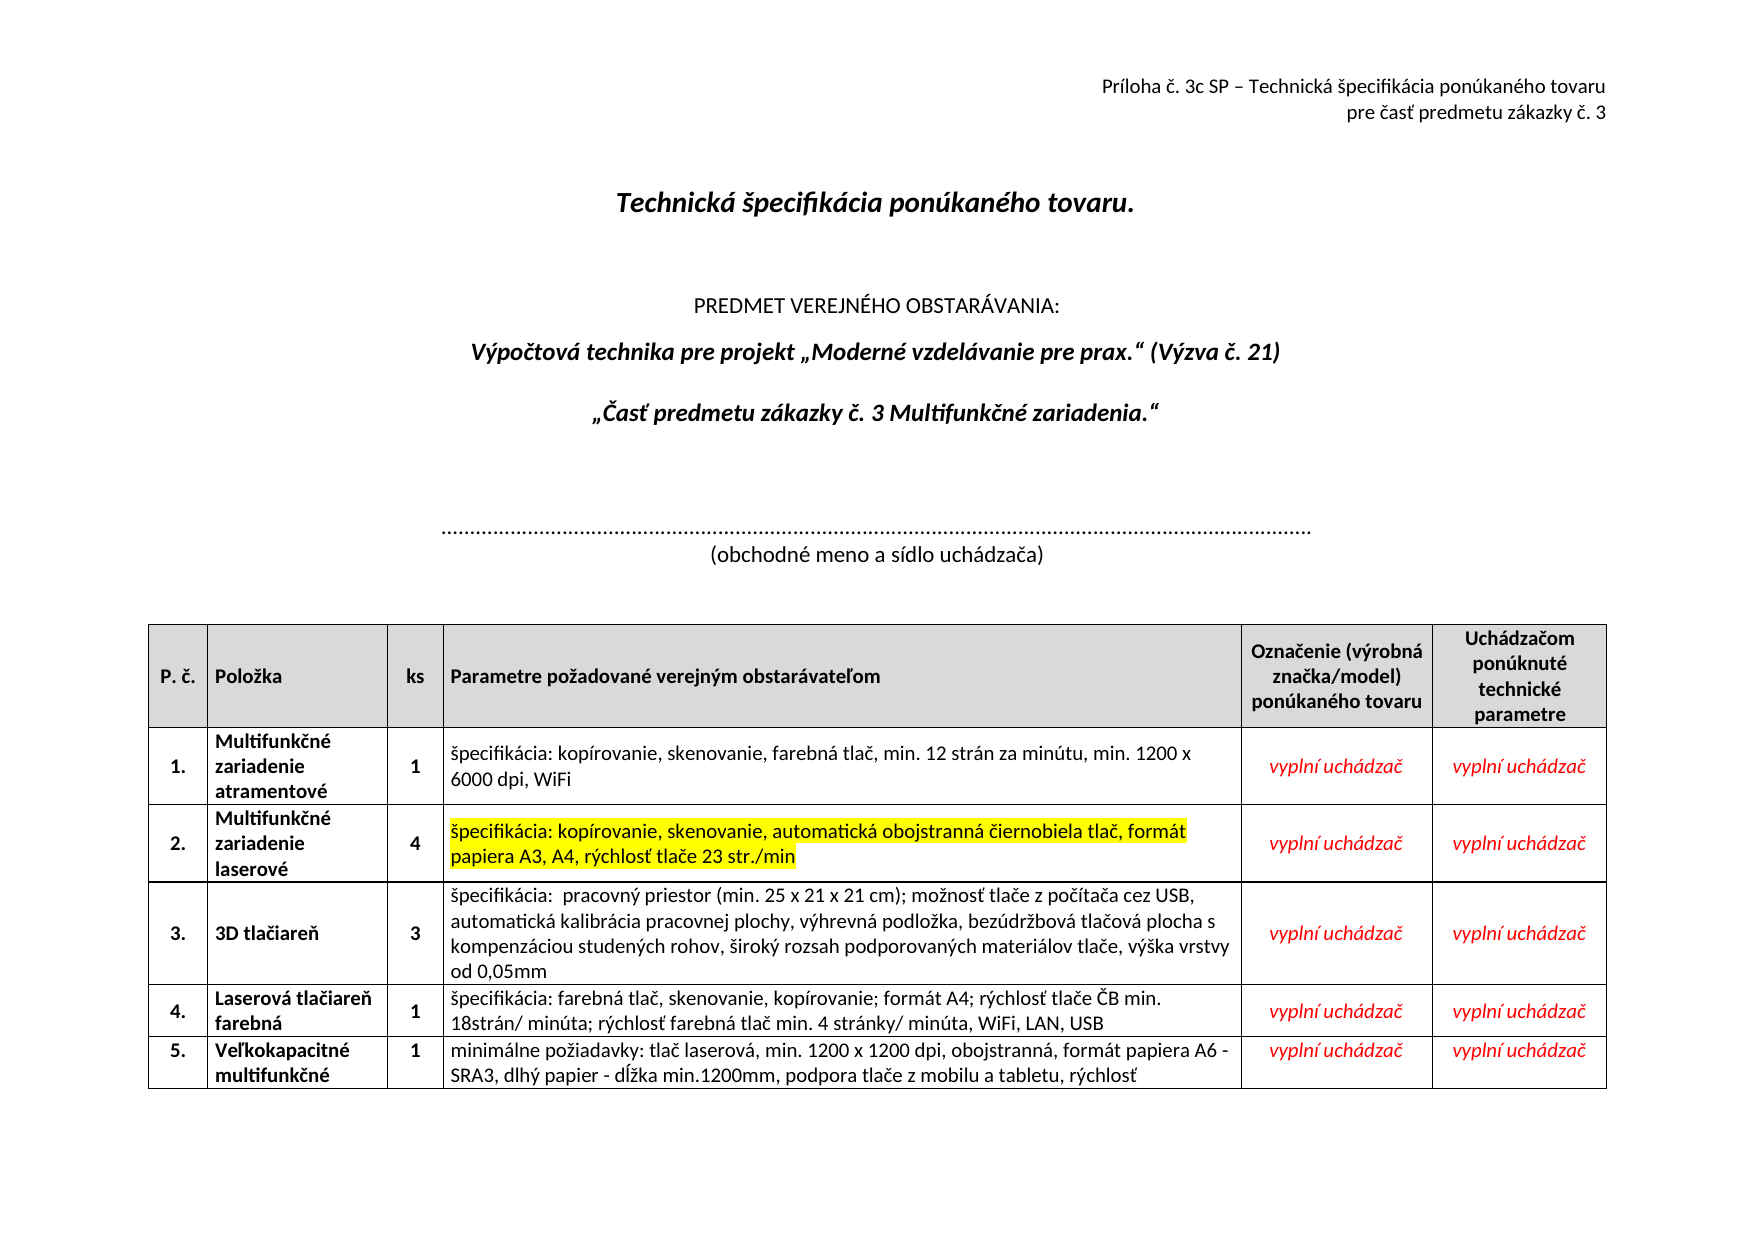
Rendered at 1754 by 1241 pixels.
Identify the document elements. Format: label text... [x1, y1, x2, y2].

text (obchodné meno a sídlo uchádzača) [148, 540, 1606, 568]
table_cell špecifikácia: kopírovanie, skenovanie, farebná tlač, min. 12 strán za minútu, min. 1200 x 6000 dpi, WiFi [444, 728, 1241, 804]
table_cell Veľkokapacitné multifunkčné zariadenie [208, 1037, 387, 1088]
table_cell špecifikácia: farebná tlač, skenovanie, kopírovanie; formát A4; rýchlosť tlače ČB min. 18strán/ minúta; rýchlosť farebná tlač min. 4 stránky/ minúta, WiFi, LAN, USB [444, 985, 1241, 1036]
table_cell vyplní uchádzač [1433, 985, 1606, 1036]
table_cell 3D tlačiareň [208, 883, 387, 984]
table_cell vyplní uchádzač [1433, 805, 1606, 881]
table_cell 3 [388, 883, 443, 984]
table_cell 4. [149, 985, 207, 1036]
table_cell 1 [388, 1037, 443, 1088]
table_cell vyplní uchádzač [1433, 1037, 1606, 1088]
table_cell vyplní uchádzač [1242, 883, 1432, 984]
table_header ks [388, 625, 443, 727]
table_cell vyplní uchádzač [1433, 883, 1606, 984]
table_header Položka [208, 625, 387, 727]
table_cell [444, 1037, 1241, 1088]
table_header Uchádzačom ponúknuté technické parametre [1433, 625, 1606, 727]
table_header Označenie (výrobná značka/model) ponúkaného tovaru [1242, 625, 1432, 727]
table_cell Laserová tlačiareň farebná [208, 985, 387, 1036]
table_cell 2. [149, 805, 207, 881]
table_cell vyplní uchádzač [1242, 805, 1432, 881]
table_cell 4 [388, 805, 443, 881]
text Výpočtová technika pre projekt „Moderné vzdelávanie pre prax.“ (Výzva č. 21) [148, 336, 1606, 367]
table_cell vyplní uchádzač [1242, 728, 1432, 804]
table_cell Multifunkčné zariadenie atramentové [208, 728, 387, 804]
table_cell Multifunkčné zariadenie laserové [208, 805, 387, 881]
text Technická špecifikácia ponúkaného tovaru. [148, 184, 1606, 220]
table_cell špecifikácia: pracovný priestor (min. 25 x 21 x 21 cm); možnosť tlače z počítača cez USB, automatická kalibrácia pracovnej plochy, výhrevná podložka, bezúdržbová tlačová plocha s kompenzáciou studených rohov, široký rozsah podporovaných materiálov tlače, výška vrstvy od 0,05mm [444, 883, 1241, 984]
table_cell 1. [149, 728, 207, 804]
text ....................................................................................................................................................... [148, 512, 1606, 540]
table_cell 3. [149, 883, 207, 984]
table_cell vyplní uchádzač [1242, 985, 1432, 1036]
table_header Parametre požadované verejným obstarávateľom [444, 625, 1241, 727]
table_cell 5. [149, 1037, 207, 1088]
table_cell 1 [388, 985, 443, 1036]
text „Časť predmetu zákazky č. 3 Multifunkčné zariadenia.“ [148, 397, 1606, 428]
table_cell vyplní uchádzač [1242, 1037, 1432, 1088]
table_cell 1 [388, 728, 443, 804]
table_cell vyplní uchádzač [1433, 728, 1606, 804]
table_cell špecifikácia: kopírovanie, skenovanie, automatická obojstranná čiernobiela tlač, formát papiera A3, A4, rýchlosť tlače 23 str./min [444, 805, 1241, 881]
table_header P. č. [149, 625, 207, 727]
text predmet VEREJNÉHO OBSTARÁVANIA: [148, 291, 1606, 319]
